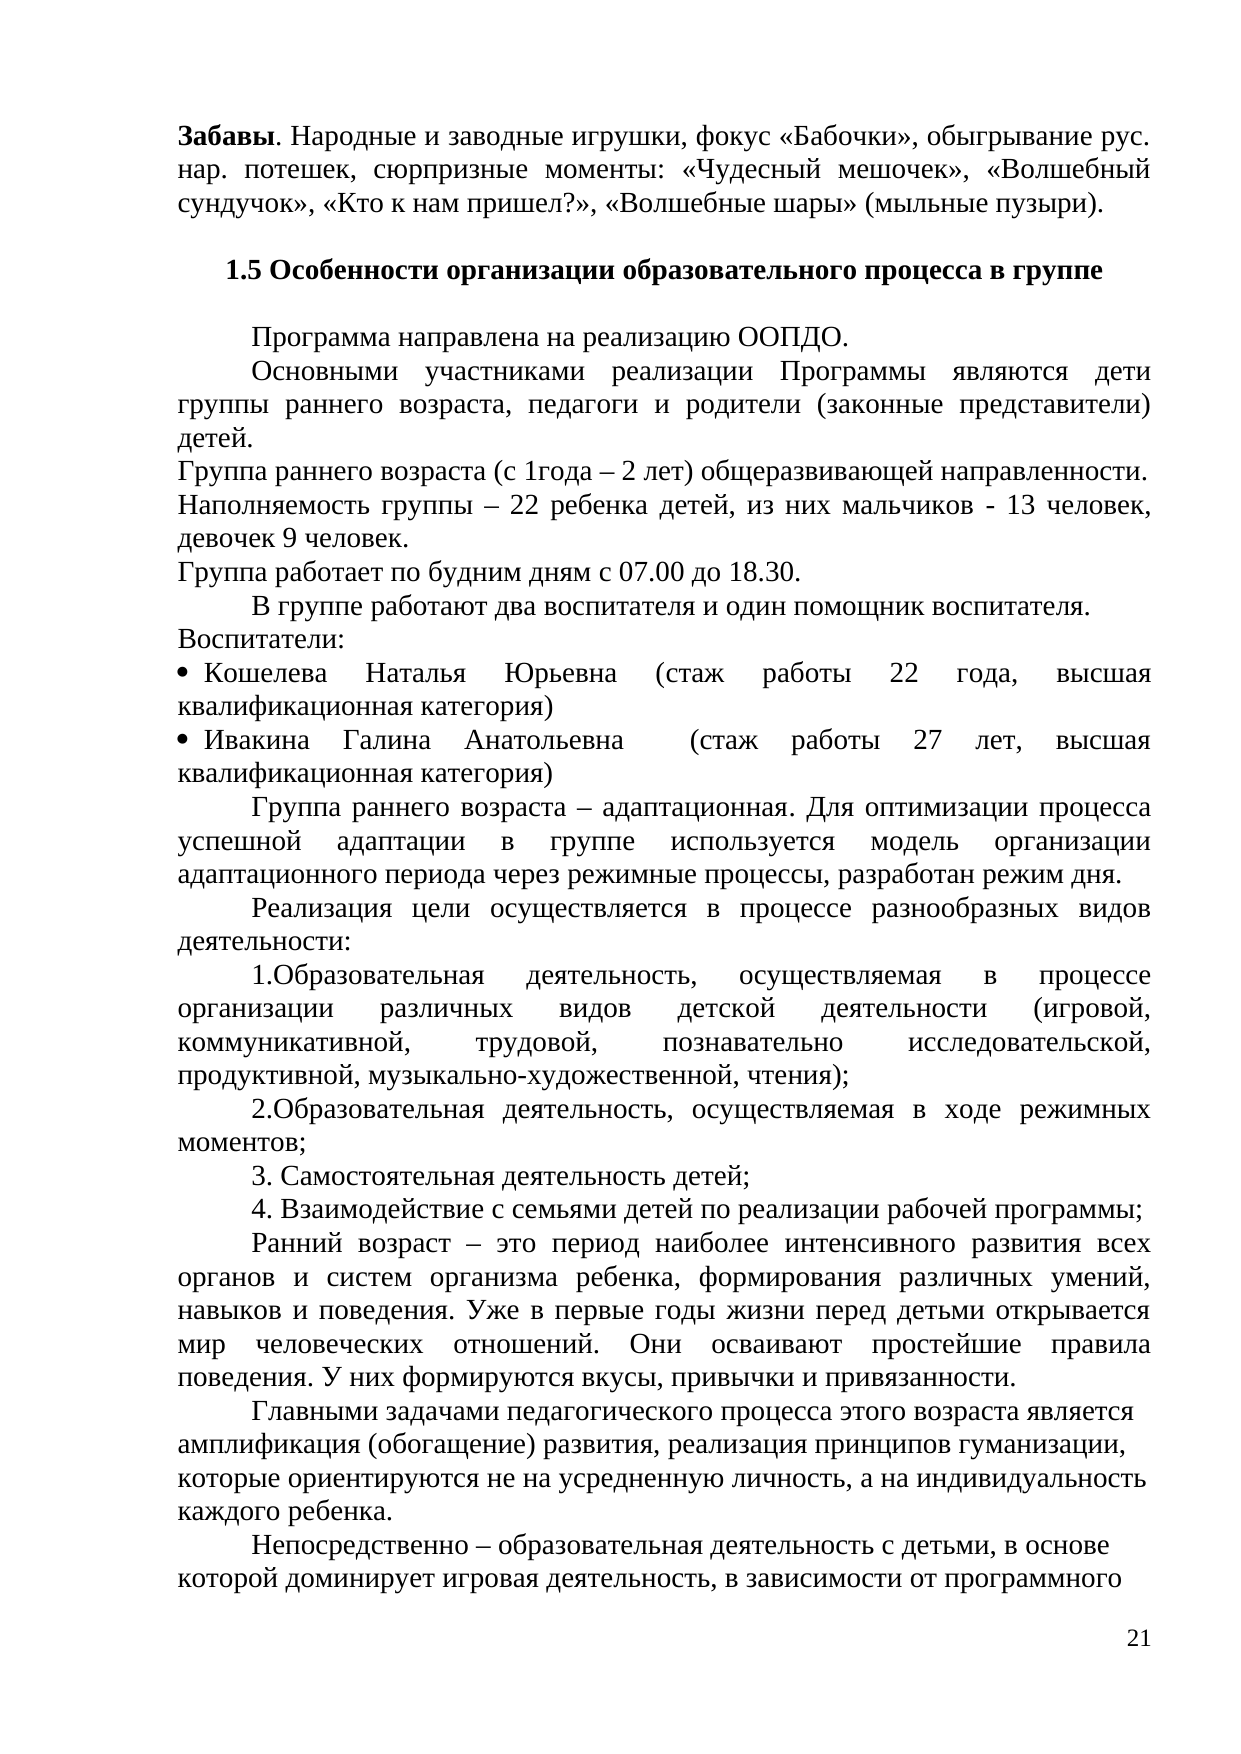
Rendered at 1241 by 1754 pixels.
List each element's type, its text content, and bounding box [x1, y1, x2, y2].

text Группа раннего возраста (с 1года – 2 лет) общеразвивающей направленности. [177, 453, 1152, 487]
text Реализация цели осуществляется в процессе разнообразных видов деятельности: [177, 890, 1152, 957]
text В группе работают два воспитателя и один помощник воспитателя. [177, 588, 1152, 621]
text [177, 1527, 1152, 1594]
text Основными участниками реализации Программы являются дети группы раннего возраста, педагоги и родители (законные представители) детей. [177, 353, 1152, 453]
text Ивакина Галина Анатольевна (стаж работы 27 лет, высшая квалификационная категория) [177, 722, 1152, 789]
text 2.Образовательная деятельность, осуществляемая в ходе режимных моментов; [177, 1091, 1152, 1158]
text Кошелева Наталья Юрьевна (стаж работы 22 года, высшая квалификационная категория) [177, 655, 1152, 722]
text Воспитатели: [177, 621, 1152, 655]
text Группа работает по будним дням с 07.00 до 18.30. [177, 554, 1152, 588]
text Ранний возраст – это период наиболее интенсивного развития всех органов и систем организма ребенка, формирования различных умений, навыков и поведения. Уже в первые годы жизни перед детьми открывается мир человеческих отношений. Они осваивают простейшие правила поведения. У них формируются вкусы, привычки и привязанности. [177, 1225, 1152, 1393]
text Группа раннего возраста – адаптационная. Для оптимизации процесса успешной адаптации в группе используется модель организации адаптационного периода через режимные процессы, разработан режим дня. [177, 789, 1152, 890]
text 4. Взаимодействие с семьями детей по реализации рабочей программы; [177, 1192, 1152, 1225]
text 1.Образовательная деятельность, осуществляемая в процессе организации различных видов детской деятельности (игровой, коммуникативной, трудовой, познавательно исследовательской, продуктивной, музыкально-художественной, чтения); [177, 957, 1152, 1091]
text 1.5 Особенности организации образовательного процесса в группе [177, 252, 1152, 286]
text Забавы. Народные и заводные игрушки, фокус «Бабочки», обыгрывание рус. нар. потешек, сюрпризные моменты: «Чудесный мешочек», «Волшебный сундучок», «Кто к нам пришел?», «Волшебные шары» (мыльные пузыри). [177, 118, 1152, 219]
text Главными задачами педагогического процесса этого возраста является амплификация (обогащение) развития, реализация принципов гуманизации, которые ориентируются не на усредненную личность, а на индивидуальность каждого ребенка. [177, 1393, 1152, 1527]
text Программа направлена на реализацию ООПДО. [177, 319, 1152, 353]
text 3. Самостоятельная деятельность детей; [177, 1158, 1152, 1192]
text Наполняемость группы – 22 ребенка детей, из них мальчиков - 13 человек, девочек 9 человек. [177, 487, 1152, 554]
